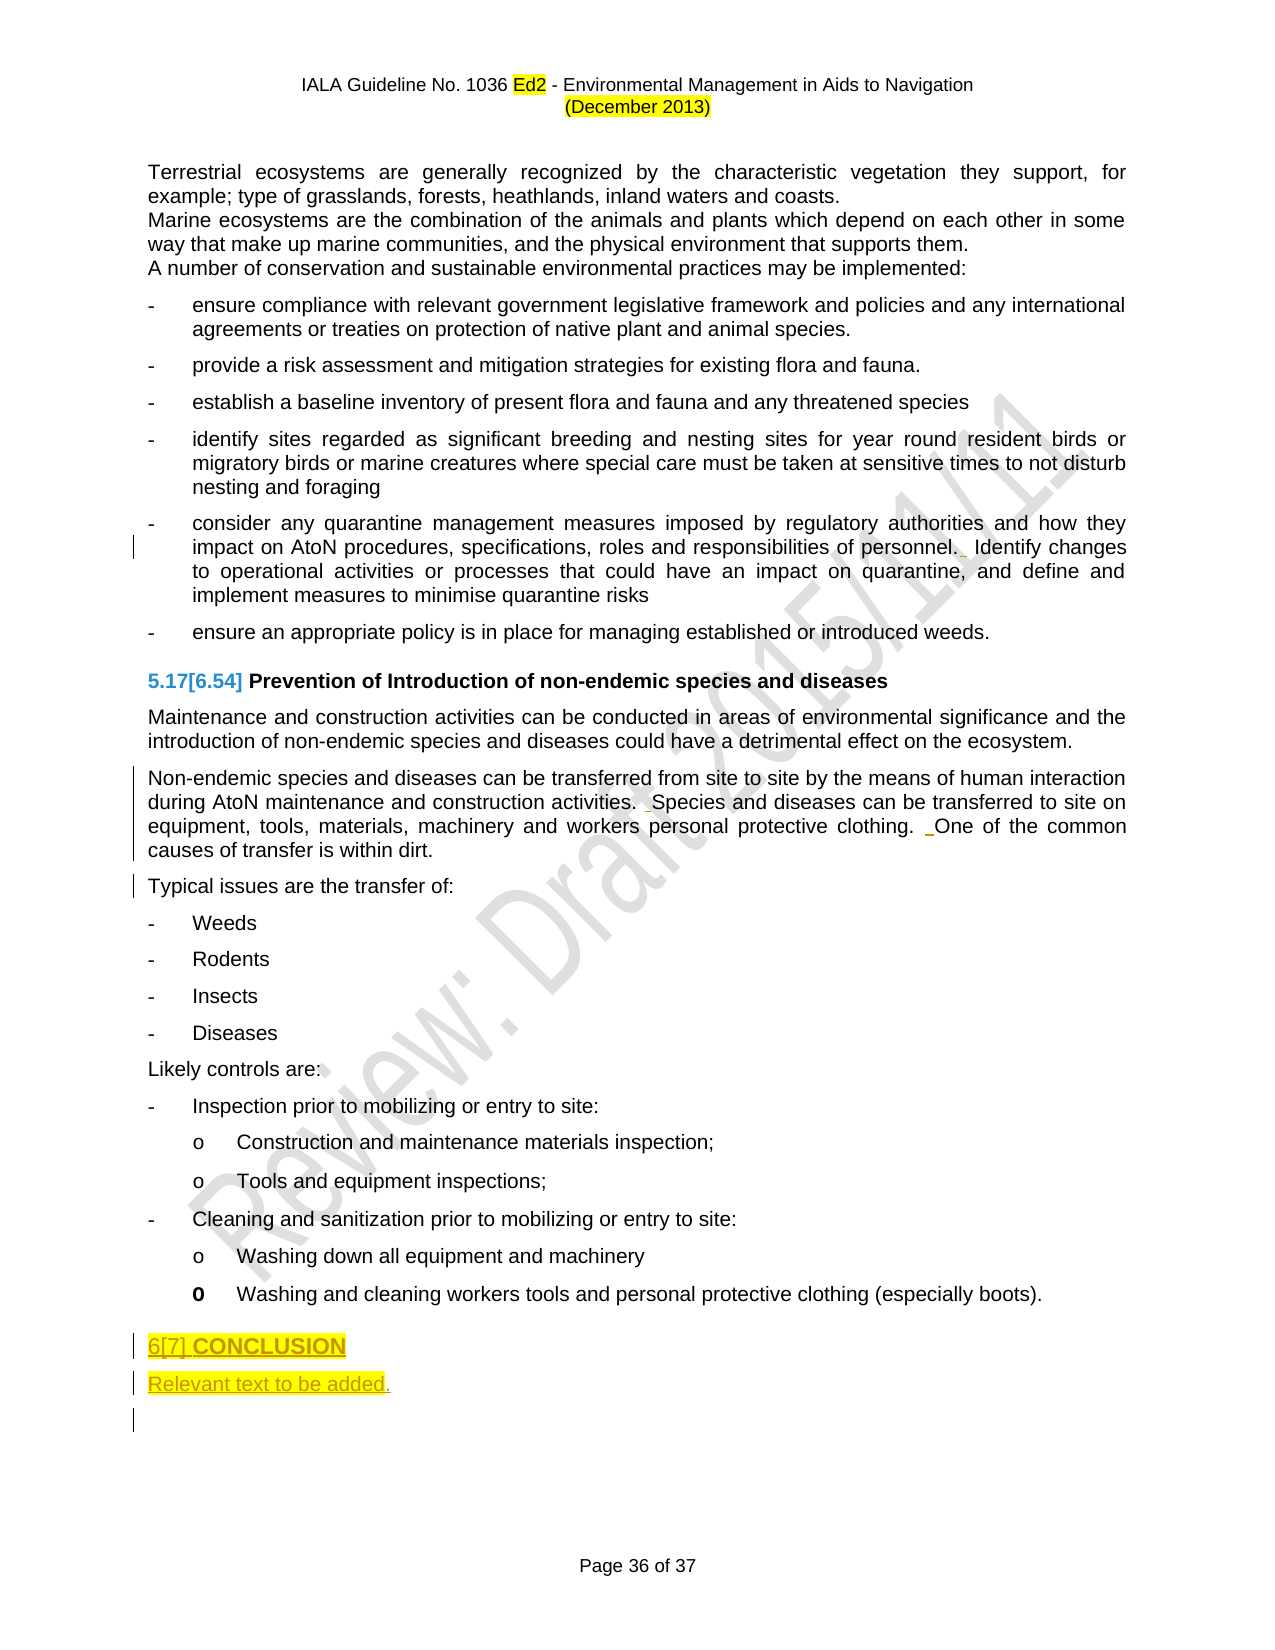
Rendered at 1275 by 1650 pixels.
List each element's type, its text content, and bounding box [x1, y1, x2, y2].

text Non-endemic species and diseases can be transferred from site to site by the means of human interaction during AtoN maintenance and construction activities. Species and diseases can be transferred to site on equipment, tools, materials, machinery and workers personal protective clothing. One of the common causes of transfer is within dirt. [148, 766, 1127, 861]
list Construction and maintenance materials inspection; [192, 1130, 1127, 1156]
list consider any quarantine management measures imposed by regulatory authorities and how they impact on AtoN procedures, specifications, roles and responsibilities of personnel. Identify changes to operational activities or processes that could have an impact on quarantine, and define and implement measures to minimise quarantine risks [148, 511, 1127, 607]
list Rodents [148, 947, 1127, 971]
list establish a baseline inventory of present flora and fauna and any threatened species [148, 390, 1127, 414]
list ensure compliance with relevant government legislative framework and policies and any international agreements or treaties on protection of native plant and animal species. [148, 292, 1127, 341]
list provide a risk assessment and mitigation strategies for existing flora and fauna. [148, 353, 1127, 377]
list Washing and cleaning workers tools and personal protective clothing (especially boots). [192, 1282, 1127, 1308]
list Cleaning and sanitization prior to mobilizing or entry to site: [148, 1207, 1127, 1231]
list Tools and equipment inspections; [192, 1168, 1127, 1194]
list Washing down all equipment and machinery [192, 1243, 1127, 1269]
list identify sites regarded as significant breeding and nesting sites for year round resident birds or migratory birds or marine creatures where special care must be taken at sensitive times to not disturb nesting and foraging [148, 426, 1127, 498]
list Diseases [148, 1020, 1127, 1044]
list Insects [148, 984, 1127, 1008]
list ensure an appropriate policy is in place for managing established or introduced weeds. [148, 619, 1127, 644]
text Terrestrial ecosystems are generally recognized by the characteristic vegetation they support, for example; type of grasslands, forests, heathlands, inland waters and coasts. [148, 160, 1127, 208]
text Likely controls are: [148, 1057, 1127, 1081]
list Weeds [148, 910, 1127, 934]
text A number of conservation and sustainable environmental practices may be implemented: [148, 256, 1127, 280]
text Marine ecosystems are the combination of the animals and plants which depend on each other in some way that make up marine communities, and the physical environment that supports them. [148, 208, 1127, 256]
text Typical issues are the transfer of: [148, 874, 1127, 898]
list Inspection prior to mobilizing or entry to site: [148, 1093, 1127, 1118]
text Maintenance and construction activities can be conducted in areas of environmental significance and the introduction of non-endemic species and diseases could have a detrimental effect on the ecosystem. [148, 705, 1127, 753]
subtitle Prevention of Introduction of non-endemic species and diseases [148, 669, 1127, 693]
